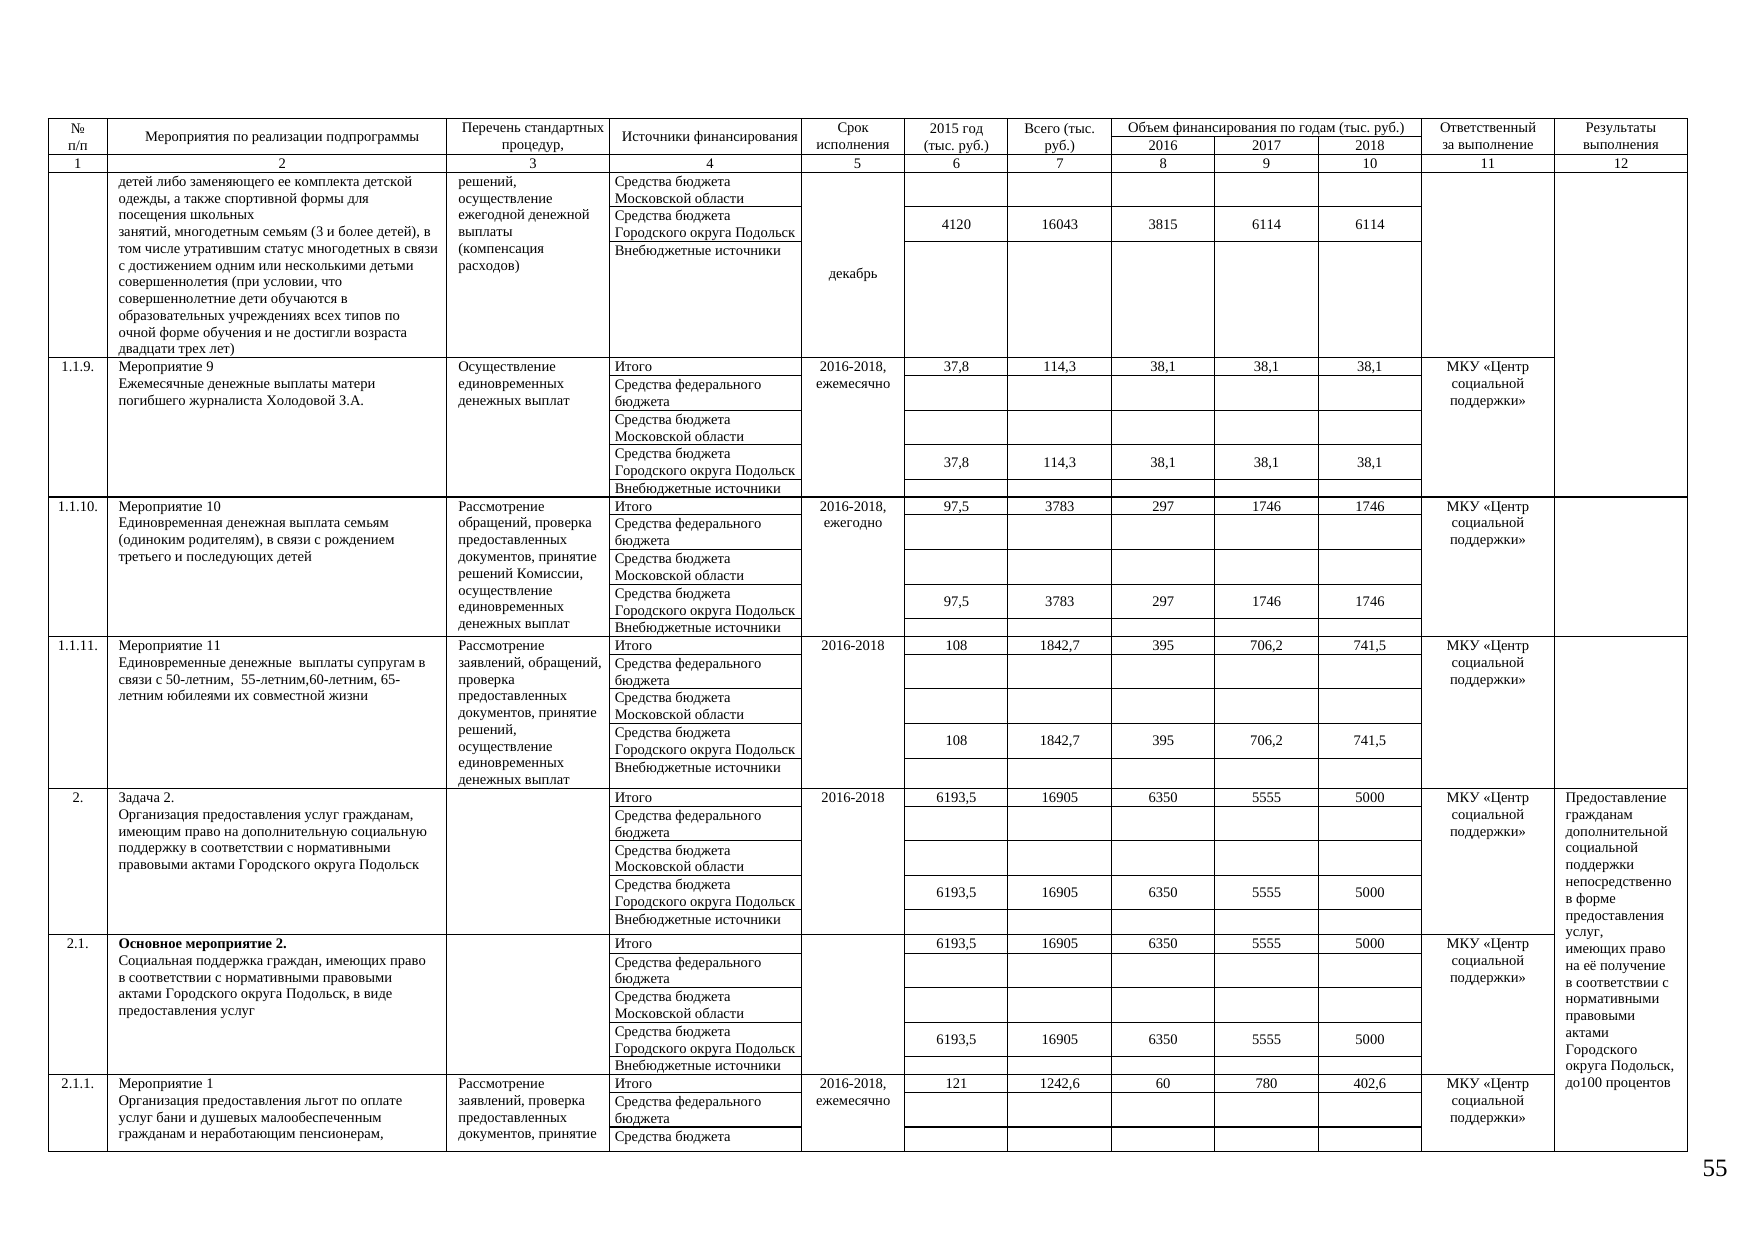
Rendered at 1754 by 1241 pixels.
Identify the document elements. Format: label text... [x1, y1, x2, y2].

table_cell 16905 [1008, 876, 1111, 909]
table_cell 5555 [1215, 1023, 1318, 1056]
table_cell [1215, 841, 1318, 875]
table_cell [1008, 173, 1111, 206]
table_cell 2016 [1112, 137, 1214, 154]
table_cell [1215, 480, 1318, 496]
table_cell Средства бюджета Московской области [610, 841, 801, 875]
table_cell 741,5 [1319, 637, 1421, 654]
table_cell 114,3 [1008, 358, 1111, 375]
table_cell [1215, 376, 1318, 409]
table_cell 16905 [1008, 1023, 1111, 1056]
table_cell [1112, 619, 1214, 636]
table_cell [1215, 1093, 1318, 1126]
table_cell Средства федерального бюджета [610, 376, 801, 409]
table_cell 16905 [1008, 789, 1111, 806]
table_cell 38,1 [1112, 358, 1214, 375]
table_cell Внебюджетные источники [610, 910, 801, 934]
table_cell 2. [49, 789, 107, 934]
table_cell 741,5 [1319, 724, 1421, 757]
table_cell Средства бюджета Московской области [610, 689, 801, 723]
table_cell 3783 [1008, 585, 1111, 618]
table_cell [1215, 910, 1318, 934]
table_cell Внебюджетные источники [610, 619, 801, 636]
table_cell [1008, 1128, 1111, 1151]
table_header № п/п [49, 119, 107, 154]
table_cell МКУ «Центр социальной поддержки» [1422, 789, 1554, 934]
table_cell [1008, 480, 1111, 496]
table_cell Предоставление гражданам дополнительной социальной поддержки непосредственно в форме предоставления услуг, имеющих право на её получение в соответствии с нормативными правовыми актами Городского округа Подольск, до100 процентов [1555, 789, 1687, 1151]
table_cell Средства бюджета Городского округа Подольск [610, 585, 801, 618]
table_cell 97,5 [905, 498, 1007, 514]
table_cell Средства федерального бюджета [610, 1093, 801, 1126]
table_cell 6193,5 [905, 935, 1007, 952]
table_cell 5555 [1215, 789, 1318, 806]
table_cell [1112, 1128, 1214, 1151]
table_cell Внебюджетные источники [610, 759, 801, 788]
table_cell 6193,5 [905, 789, 1007, 806]
table_cell Средства бюджета Городского округа Подольск [610, 1023, 801, 1056]
table_cell [1319, 480, 1421, 496]
table_cell [1215, 242, 1318, 357]
table_cell Средства федерального бюджета [610, 655, 801, 688]
table_cell Рассмотрение заявлений, обращений, проверка предоставленных документов, принятие решений, осуществление единовременных денежных выплат [447, 637, 609, 788]
table_cell Внебюджетные источники [610, 1057, 801, 1074]
table_cell 38,1 [1215, 445, 1318, 479]
table_cell [1008, 689, 1111, 723]
table_cell [1319, 689, 1421, 723]
table_cell [1008, 1093, 1111, 1126]
table_cell [905, 550, 1007, 583]
table_cell 6193,5 [905, 1023, 1007, 1056]
table_cell Осуществление единовременных денежных выплат [447, 358, 609, 496]
table_cell [1215, 807, 1318, 840]
table_cell Задача 2. Организация предоставления услуг гражданам, имеющим право на дополнительную социальную поддержку в соответствии с нормативными правовыми актами Городского округа Подольск [108, 789, 446, 934]
table_cell Итого [610, 358, 801, 375]
table_cell 1746 [1215, 498, 1318, 514]
table_cell [1008, 515, 1111, 549]
table_cell 6350 [1112, 789, 1214, 806]
table_cell [1319, 376, 1421, 409]
table_cell Итого [610, 1075, 801, 1092]
table_cell Основное мероприятие 2. Социальная поддержка граждан, имеющих право в соответствии с нормативными правовыми актами Городского округа Подольск, в виде предоставления услуг [108, 935, 446, 1074]
table_cell [1112, 1057, 1214, 1074]
table_cell 1842,7 [1008, 637, 1111, 654]
table_cell [1008, 841, 1111, 875]
table_cell Средства бюджета Московской области [610, 173, 801, 206]
table_header 2015 год (тыс. руб.) [905, 119, 1007, 154]
table_cell 12 [1555, 155, 1687, 172]
table_cell МКУ «Центр социальной поддержки» [1422, 637, 1554, 788]
table_cell [1008, 655, 1111, 688]
table_header Срок исполнения мероприятия [802, 119, 904, 154]
table_cell 297 [1112, 585, 1214, 618]
table_cell 2016-2018 [802, 637, 904, 788]
table_cell [905, 689, 1007, 723]
table_cell [1319, 759, 1421, 788]
table_cell Внебюджетные источники [610, 242, 801, 357]
table_cell Рассмотрение обращений, проверка предоставленных документов, принятие решений Комиссии, осуществление единовременных денежных выплат [447, 498, 609, 636]
table_cell Итого [610, 789, 801, 806]
table_cell 5000 [1319, 876, 1421, 909]
table_cell [1112, 689, 1214, 723]
table_cell [1319, 1093, 1421, 1126]
table_cell 4120 [905, 207, 1007, 241]
table_cell 2016-2018, ежегодно [802, 498, 904, 636]
table_cell [1319, 550, 1421, 583]
table_cell [1319, 242, 1421, 357]
table_header Ответственный за выполнение мероприятия подпрограммы [1422, 119, 1554, 154]
table_header Результаты выполнения мероприятий подпрограммы [1555, 119, 1687, 154]
table_cell Средства бюджета Городского округа Подольск [610, 876, 801, 909]
table_cell [905, 910, 1007, 934]
table_cell [905, 655, 1007, 688]
table_cell 395 [1112, 637, 1214, 654]
table_cell 97,5 [905, 585, 1007, 618]
table_cell [1215, 655, 1318, 688]
table_cell 6350 [1112, 935, 1214, 952]
table_cell 1746 [1215, 585, 1318, 618]
table_cell [905, 841, 1007, 875]
table_cell [1319, 411, 1421, 444]
table_cell 6350 [1112, 1023, 1214, 1056]
table_cell 108 [905, 724, 1007, 757]
table_cell 5555 [1215, 876, 1318, 909]
table_cell [1112, 242, 1214, 357]
table_cell [1008, 242, 1111, 357]
table_cell Мероприятие 1 Организация предоставления льгот по оплате услуг бани и душевых малообеспеченным гражданам и неработающим пенсионерам, проживающим в многоквартирных жилых домах, не оборудованных горячим водоснабжение [108, 1075, 446, 1151]
table_cell 38,1 [1319, 358, 1421, 375]
table_cell [1008, 1057, 1111, 1074]
table_cell 706,2 [1215, 637, 1318, 654]
table_cell Средства бюджета Московской области [610, 550, 801, 583]
table_cell [1319, 515, 1421, 549]
table_cell [1215, 515, 1318, 549]
table_cell [1008, 807, 1111, 840]
table_cell [905, 515, 1007, 549]
table_cell 5000 [1319, 1023, 1421, 1056]
table_cell 5000 [1319, 789, 1421, 806]
table_cell [1319, 988, 1421, 1022]
table_cell 114,3 [1008, 445, 1111, 479]
table_cell 8 [1112, 155, 1214, 172]
table_cell 16043 [1008, 207, 1111, 241]
table_cell [1215, 1057, 1318, 1074]
table_cell 6 [905, 155, 1007, 172]
table_cell [1215, 173, 1318, 206]
table_cell 2.1.1. [49, 1075, 107, 1151]
table_cell Мероприятие 10 Единовременная денежная выплата семьям (одиноким родителям), в связи с рождением третьего и последующих детей [108, 498, 446, 636]
table_cell МКУ «Центр социальной поддержки» [1422, 498, 1554, 636]
table_cell МКУ «Центр социальной поддержки» [1422, 935, 1554, 1074]
table_cell [1319, 954, 1421, 987]
table_cell 2016-2018, ежемесячно [802, 358, 904, 496]
table_cell МКУ «Центр социальной поддержки» [1422, 1075, 1554, 1151]
table_cell [1319, 841, 1421, 875]
table_cell 706,2 [1215, 724, 1318, 757]
table_cell 6193,5 [905, 876, 1007, 909]
table_cell [1112, 411, 1214, 444]
table_cell 2016-2018 [802, 789, 904, 934]
table_cell 5555 [1215, 935, 1318, 952]
table_cell [905, 807, 1007, 840]
table_cell Внебюджетные источники [610, 480, 801, 496]
table_cell [1555, 498, 1687, 636]
table_cell [1112, 841, 1214, 875]
table_cell [905, 480, 1007, 496]
table_cell [1112, 173, 1214, 206]
table_cell 2.1. [49, 935, 107, 1074]
table_cell [1555, 637, 1687, 788]
table_cell 11 [1422, 155, 1554, 172]
table_cell 6350 [1112, 876, 1214, 909]
table_cell 3815 [1112, 207, 1214, 241]
table_header Объем финансирования по годам (тыс. руб.) [1112, 119, 1421, 136]
table_cell 37,8 [905, 358, 1007, 375]
table_cell [1008, 411, 1111, 444]
table_cell 1242,6 [1008, 1075, 1111, 1092]
table_cell [905, 954, 1007, 987]
table_cell 10 [1319, 155, 1421, 172]
table_cell 121 [905, 1075, 1007, 1092]
table_cell 6114 [1215, 207, 1318, 241]
table_cell 3 [447, 155, 609, 172]
table_cell 2018 [1319, 137, 1421, 154]
table_cell [1112, 515, 1214, 549]
table_cell Итого [610, 935, 801, 952]
table_cell 1746 [1319, 585, 1421, 618]
table_header Мероприятия по реализации подпрограммы [108, 119, 446, 154]
table_cell [1319, 173, 1421, 206]
table_cell Итого [610, 637, 801, 654]
table_cell [905, 173, 1007, 206]
table_cell 2016-2018, ежемесячно [802, 1075, 904, 1151]
table_cell Средства бюджета Городского округа Подольск [610, 445, 801, 479]
table_cell 5 [802, 155, 904, 172]
table_cell [1112, 759, 1214, 788]
table_cell 7 [1008, 155, 1111, 172]
table_cell 395 [1112, 724, 1214, 757]
table_header Всего (тыс. руб.) [1008, 119, 1111, 154]
table_cell [802, 935, 904, 1074]
table_cell МКУ «Центр социальной поддержки» [1422, 358, 1554, 496]
table_cell Средства бюджета Московской области [610, 411, 801, 444]
table_cell Мероприятие 11 Единовременные денежные выплаты супругам в связи с 50-летним, 55-летним,60-летним, 65-летним юбилеями их совместной жизни [108, 637, 446, 788]
table_cell Средства бюджета Городского округа Подольск [610, 207, 801, 241]
table_cell 38,1 [1112, 445, 1214, 479]
table_cell 3783 [1008, 498, 1111, 514]
table_cell [1215, 759, 1318, 788]
table_cell 2 [108, 155, 446, 172]
table_cell [905, 1093, 1007, 1126]
table_cell 402,6 [1319, 1075, 1421, 1092]
table_cell 1842,7 [1008, 724, 1111, 757]
table_cell Рассмотрение заявлений, проверка предоставленных документов, принятие решений Комиссии, закупка услуг для предоставления льгот по оплате услуг бани и душевых [447, 1075, 609, 1151]
table_cell [1008, 550, 1111, 583]
table_cell [1215, 988, 1318, 1022]
table_cell [1215, 550, 1318, 583]
table_cell 60 [1112, 1075, 1214, 1092]
table_cell 1.1.10. [49, 498, 107, 636]
table_cell 4 [610, 155, 801, 172]
table_cell Средства бюджета Городского округа Подольск [610, 724, 801, 757]
table_cell [1215, 619, 1318, 636]
table_cell 37,8 [905, 445, 1007, 479]
table_cell 108 [905, 637, 1007, 654]
table_cell [1112, 1093, 1214, 1126]
table_header Источники финансирования [610, 119, 801, 154]
table_cell [1319, 1057, 1421, 1074]
table_cell Средства бюджета Московской области [610, 1128, 801, 1151]
table_cell 297 [1112, 498, 1214, 514]
table_cell [1215, 1128, 1318, 1151]
table_cell [1112, 988, 1214, 1022]
table_cell [1008, 759, 1111, 788]
table_cell [1215, 954, 1318, 987]
table_cell [1112, 480, 1214, 496]
table_cell [1008, 619, 1111, 636]
table_cell [1319, 619, 1421, 636]
table_cell 16905 [1008, 935, 1111, 952]
table_cell [905, 411, 1007, 444]
table_cell 1.1.9. [49, 358, 107, 496]
table_cell [1319, 807, 1421, 840]
table_cell 1746 [1319, 498, 1421, 514]
table_cell Средства федерального бюджета [610, 954, 801, 987]
table_cell [1112, 376, 1214, 409]
table_cell [1319, 655, 1421, 688]
table_cell [1112, 954, 1214, 987]
table_cell [447, 935, 609, 1074]
table_cell Итого [610, 498, 801, 514]
table_cell 1.1.11. [49, 637, 107, 788]
table_cell [1112, 807, 1214, 840]
table_cell [905, 1128, 1007, 1151]
table_cell [447, 789, 609, 934]
table_cell [905, 242, 1007, 357]
table_cell 780 [1215, 1075, 1318, 1092]
table_cell 2017 [1215, 137, 1318, 154]
table_cell [1008, 954, 1111, 987]
table_cell Средства бюджета Московской области [610, 988, 801, 1022]
table_cell Средства федерального бюджета [610, 515, 801, 549]
table_cell 6114 [1319, 207, 1421, 241]
table_cell 1 [49, 155, 107, 172]
table_cell [905, 988, 1007, 1022]
table_cell [1112, 655, 1214, 688]
table_cell [905, 759, 1007, 788]
table_cell [1319, 910, 1421, 934]
table_cell [1319, 1128, 1421, 1151]
table_cell [1215, 411, 1318, 444]
table_cell [1008, 988, 1111, 1022]
table_cell [905, 376, 1007, 409]
table_cell [1215, 689, 1318, 723]
table_cell Мероприятие 9 Ежемесячные денежные выплаты матери погибшего журналиста Холодовой З.А. [108, 358, 446, 496]
table_cell 5000 [1319, 935, 1421, 952]
table_cell 38,1 [1215, 358, 1318, 375]
table_cell 38,1 [1319, 445, 1421, 479]
table_cell [1112, 910, 1214, 934]
table_header Перечень стандартных процедур, обеспечивающих выполнение мероприятия [447, 119, 609, 154]
table_cell [1008, 910, 1111, 934]
table_cell [905, 1057, 1007, 1074]
table_cell [905, 619, 1007, 636]
table_cell Средства федерального бюджета [610, 807, 801, 840]
table_cell [1112, 550, 1214, 583]
table_cell [1008, 376, 1111, 409]
table_cell 9 [1215, 155, 1318, 172]
